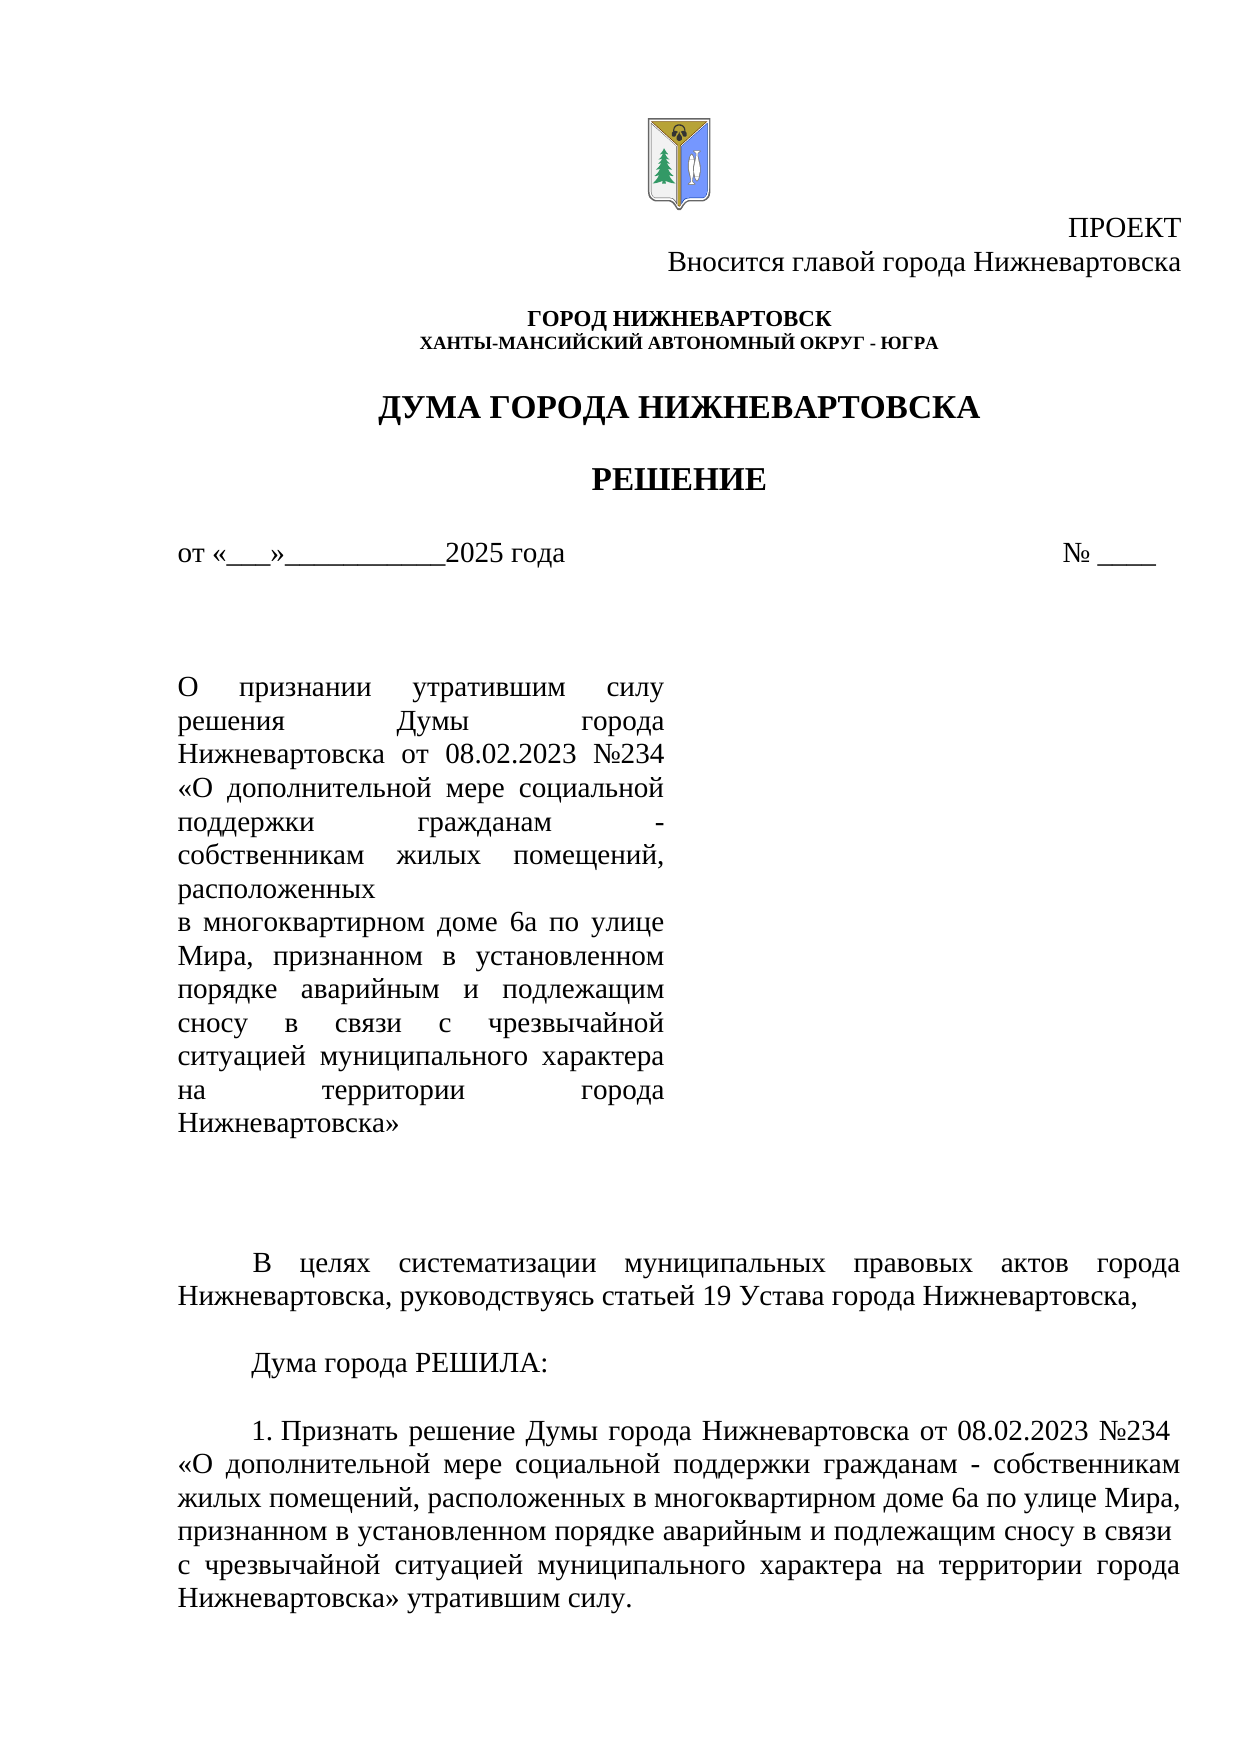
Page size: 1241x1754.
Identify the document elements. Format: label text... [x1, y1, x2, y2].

text ДУМА ГОРОДА НИЖНЕВАРТОВСКА [177, 387, 1181, 425]
text Дума города РЕШИЛА: [177, 1346, 1181, 1379]
text РЕШЕНИЕ [177, 459, 1181, 497]
text ГОРОД НИЖНЕВАРТОВСК [177, 305, 1181, 332]
text ХАНТЫ-МАНСИЙСКИЙ АВТОНОМНЫЙ ОКРУГ - ЮГРА [177, 332, 1181, 353]
text Вносится главой города Нижневартовска [177, 244, 1181, 277]
text ПРОЕКТ [177, 210, 1181, 244]
text В целях систематизации муниципальных правовых актов города Нижневартовска, руководствуясь статьей 19 Устава города Нижневартовска, [177, 1245, 1181, 1312]
list Признать решение Думы города Нижневартовска от 08.02.2023 №234 «О дополнительной мере социальной поддержки гражданам - собственникам жилых помещений, расположенных в многоквартирном доме 6а по улице Мира, признанном в установленном порядке аварийным и подлежащим сносу в связи с чрезвычайной ситуацией муниципального характера на территории города Нижневартовска» утратившим силу. [177, 1413, 1181, 1614]
text О признании утратившим силу решения Думы города Нижневартовска от 08.02.2023 №234 «О дополнительной мере социальной поддержки гражданам - собственникам жилых помещений, расположенных в многоквартирном доме 6а по улице Мира, признанном в установленном порядке аварийным и подлежащим сносу в связи с чрезвычайной ситуацией муниципального характера на территории города Нижневартовска» [177, 669, 664, 1139]
text от «___»___________2025 года № ____ [177, 535, 1181, 569]
